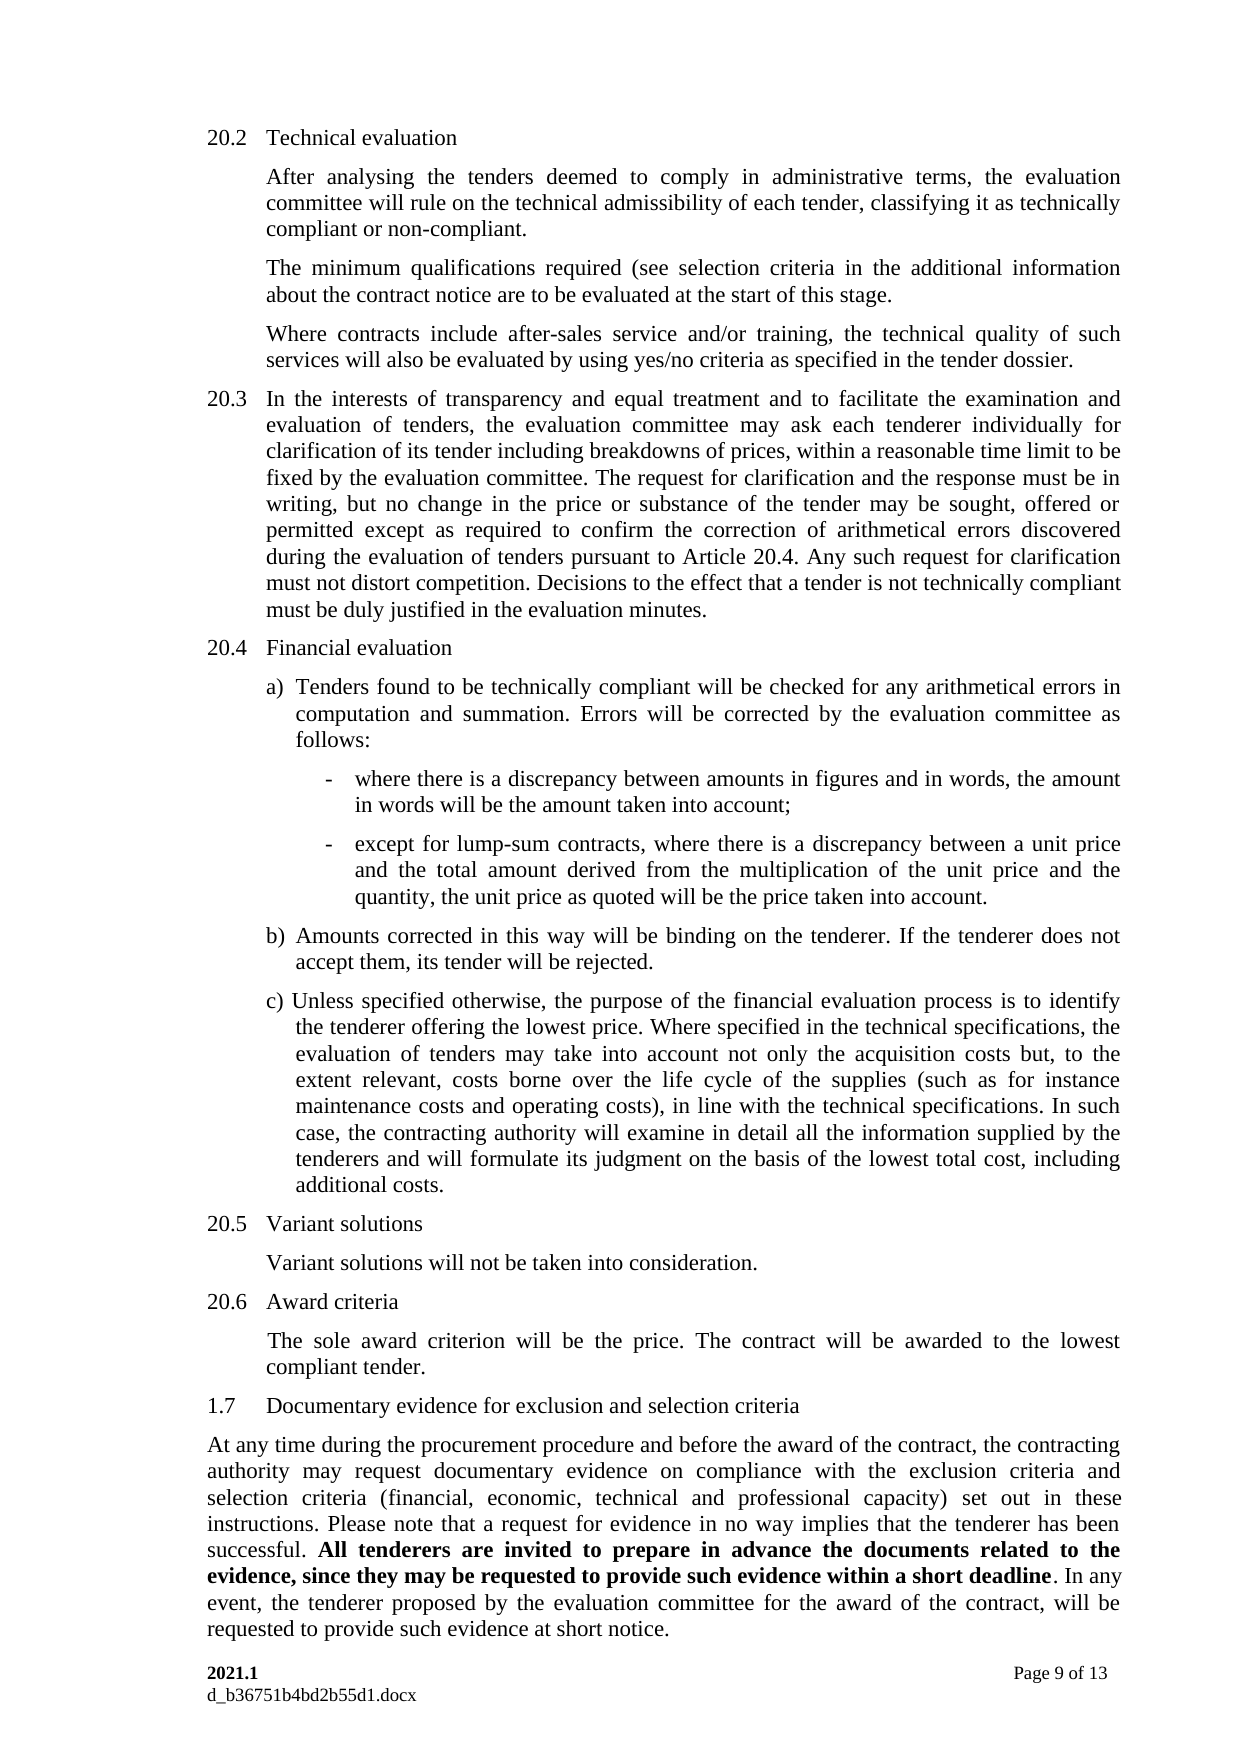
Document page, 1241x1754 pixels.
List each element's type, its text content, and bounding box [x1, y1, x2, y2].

subtitle 20.4 Financial evaluation [207, 634, 1122, 661]
subtitle 20.5 Variant solutions [207, 1210, 1122, 1237]
list Documentary evidence for exclusion and selection criteria [207, 1392, 1122, 1418]
text - where there is a discrepancy between amounts in figures and in words, the amount in words will be the amount taken into account; [325, 765, 1122, 818]
text b) Amounts corrected in this way will be binding on the tenderer. If the tenderer does not accept them, its tender will be rejected. [266, 922, 1122, 974]
subtitle The minimum qualifications required (see selection criteria in the additional information about the contract notice are to be evaluated at the start of this stage. [266, 254, 1122, 307]
text Where contracts include after-sales service and/or training, the technical quality of such services will also be evaluated by using yes/no criteria as specified in the tender dossier. [266, 319, 1122, 372]
subtitle 20.6 Award criteria [207, 1288, 1122, 1314]
text a) Tenders found to be technically compliant will be checked for any arithmetical errors in computation and summation. Errors will be corrected by the evaluation committee as follows: [266, 673, 1122, 752]
text c) Unless specified otherwise, the purpose of the financial evaluation process is to identify the tenderer offering the lowest price. Where specified in the technical specifications, the evaluation of tenders may take into account not only the acquisition costs but, to the extent relevant, costs borne over the life cycle of the supplies (such as for instance maintenance costs and operating costs), in line with the technical specifications. In such case, the contracting authority will examine in detail all the information supplied by the tenderers and will formulate its judgment on the basis of the lowest total cost, including additional costs. [266, 987, 1122, 1198]
text - except for lump-sum contracts, where there is a discrepancy between a unit price and the total amount derived from the multiplication of the unit price and the quantity, the unit price as quoted will be the price taken into account. [325, 830, 1122, 909]
text After analysing the tenders deemed to comply in administrative terms, the evaluation committee will rule on the technical admissibility of each tender, classifying it as technically compliant or non-compliant. [266, 163, 1122, 242]
text At any time during the procurement procedure and before the award of the contract, the contracting authority may request documentary evidence on compliance with the exclusion criteria and selection criteria (financial, economic, technical and professional capacity) set out in these instructions. Please note that a request for evidence in no way implies that the tenderer has been successful. All tenderers are invited to prepare in advance the documents related to the evidence, since they may be requested to provide such evidence within a short deadline. In any event, the tenderer proposed by the evaluation committee for the award of the contract, will be requested to provide such evidence at short notice. [207, 1431, 1122, 1642]
subtitle 20.2 Technical evaluation [207, 124, 1122, 150]
text Variant solutions will not be taken into consideration. [266, 1249, 1122, 1275]
text The sole award criterion will be the price. The contract will be awarded to the lowest compliant tender. [266, 1327, 1122, 1379]
subtitle 20.3 In the interests of transparency and equal treatment and to facilitate the examination and evaluation of tenders, the evaluation committee may ask each tenderer individually for clarification of its tender including breakdowns of prices, within a reasonable time limit to be fixed by the evaluation committee. The request for clarification and the response must be in writing, but no change in the price or substance of the tender may be sought, offered or permitted except as required to confirm the correction of arithmetical errors discovered during the evaluation of tenders pursuant to Article 20.4. Any such request for clarification must not distort competition. Decisions to the effect that a tender is not technically compliant must be duly justified in the evaluation minutes. [207, 385, 1122, 622]
